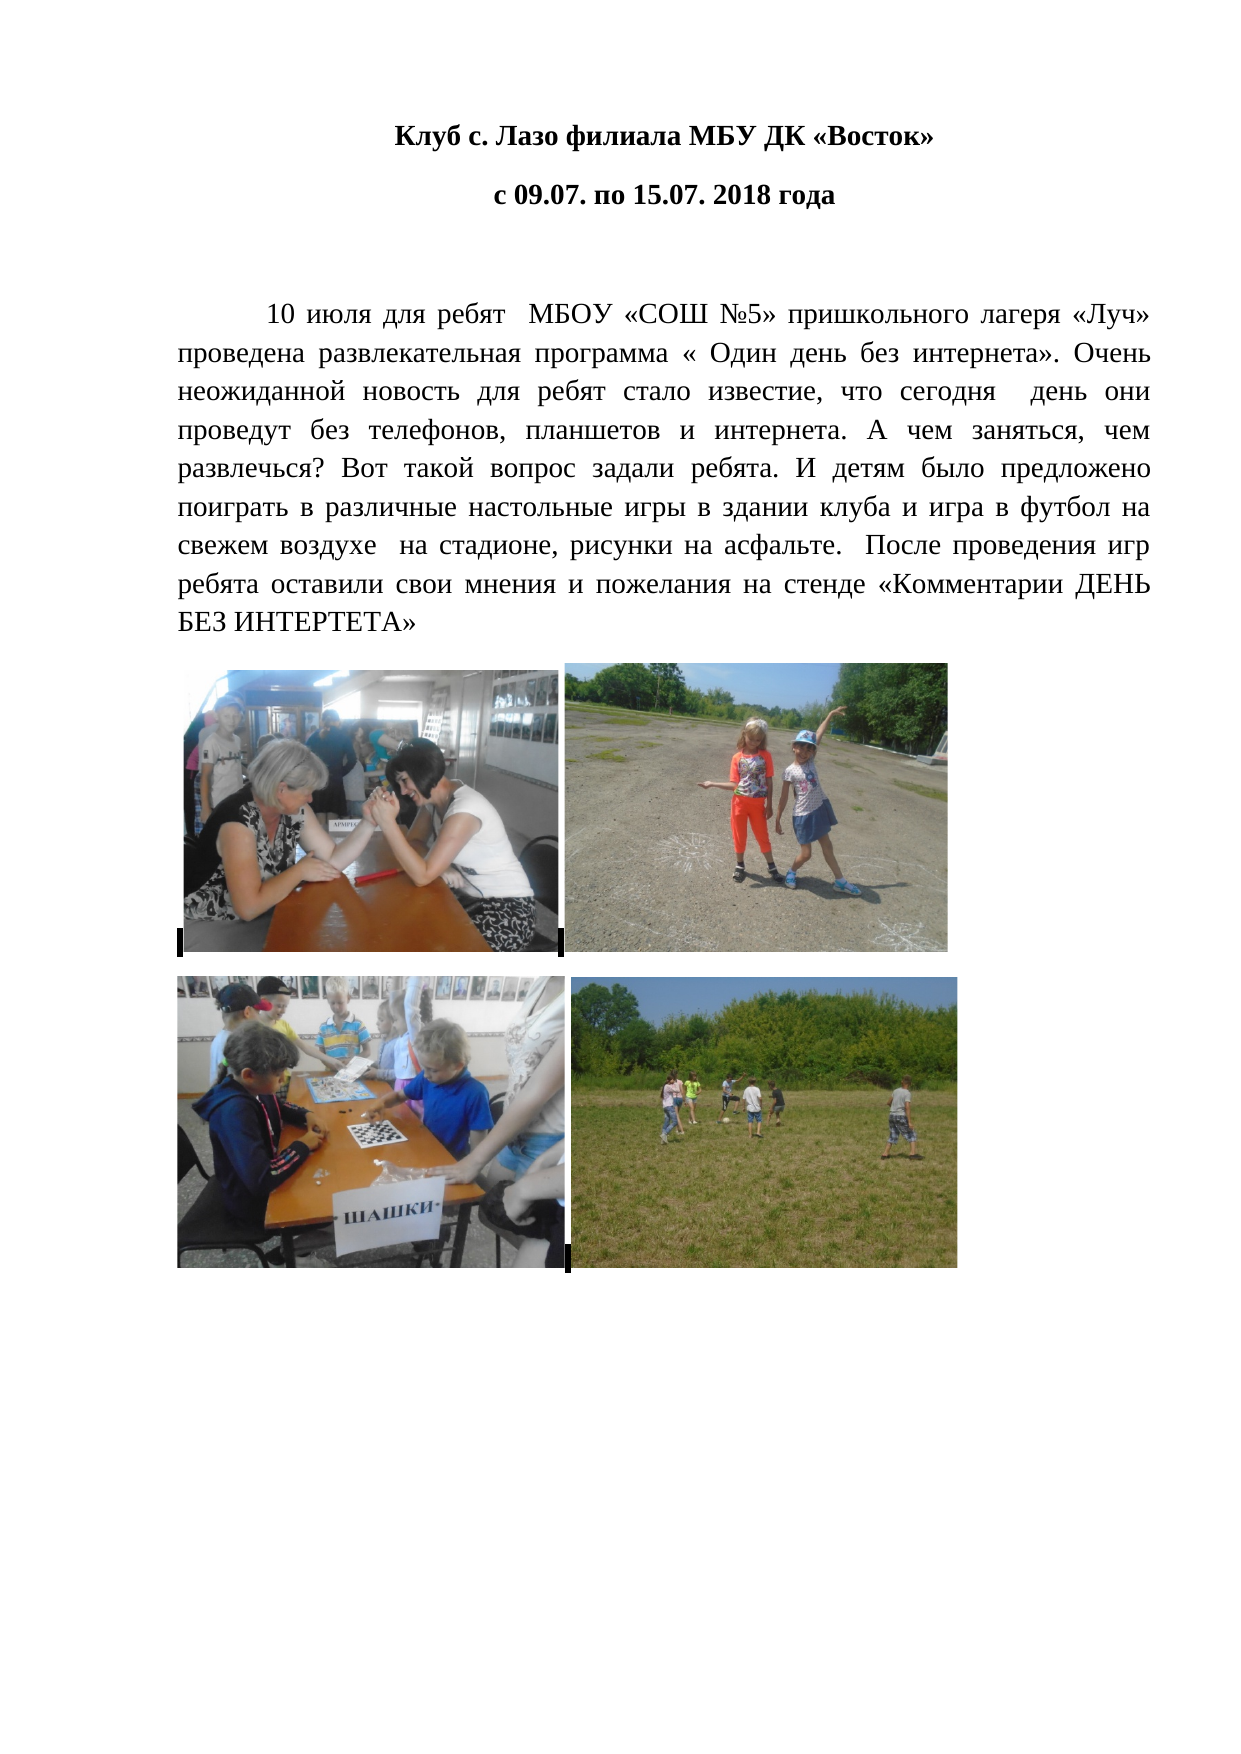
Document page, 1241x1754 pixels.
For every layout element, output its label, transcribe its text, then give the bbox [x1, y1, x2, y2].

text Клуб с. Лазо филиала МБУ ДК «Восток» [177, 118, 1152, 152]
picture [564, 663, 948, 952]
picture [571, 977, 958, 1268]
text с 09.07. по 15.07. 2018 года [177, 177, 1152, 211]
text 10 июля для ребят МБОУ «СОШ №5» пришкольного лагеря «Луч» проведена развлекательная программа « Один день без интернета». Очень неожиданной новость для ребят стало известие, что сегодня день они проведут без телефонов, планшетов и интернета. А чем заняться, чем развлечься? Вот такой вопрос задали ребята. И детям было предложено поиграть в различные настольные игры в здании клуба и игра в футбол на свежем воздухе на стадионе, рисунки на асфальте. После проведения игр ребята оставили свои мнения и пожелания на стенде «Комментарии ДЕНЬ БЕЗ ИНТЕРТЕТА» [177, 296, 1152, 638]
picture [177, 976, 565, 1268]
picture [183, 670, 559, 952]
